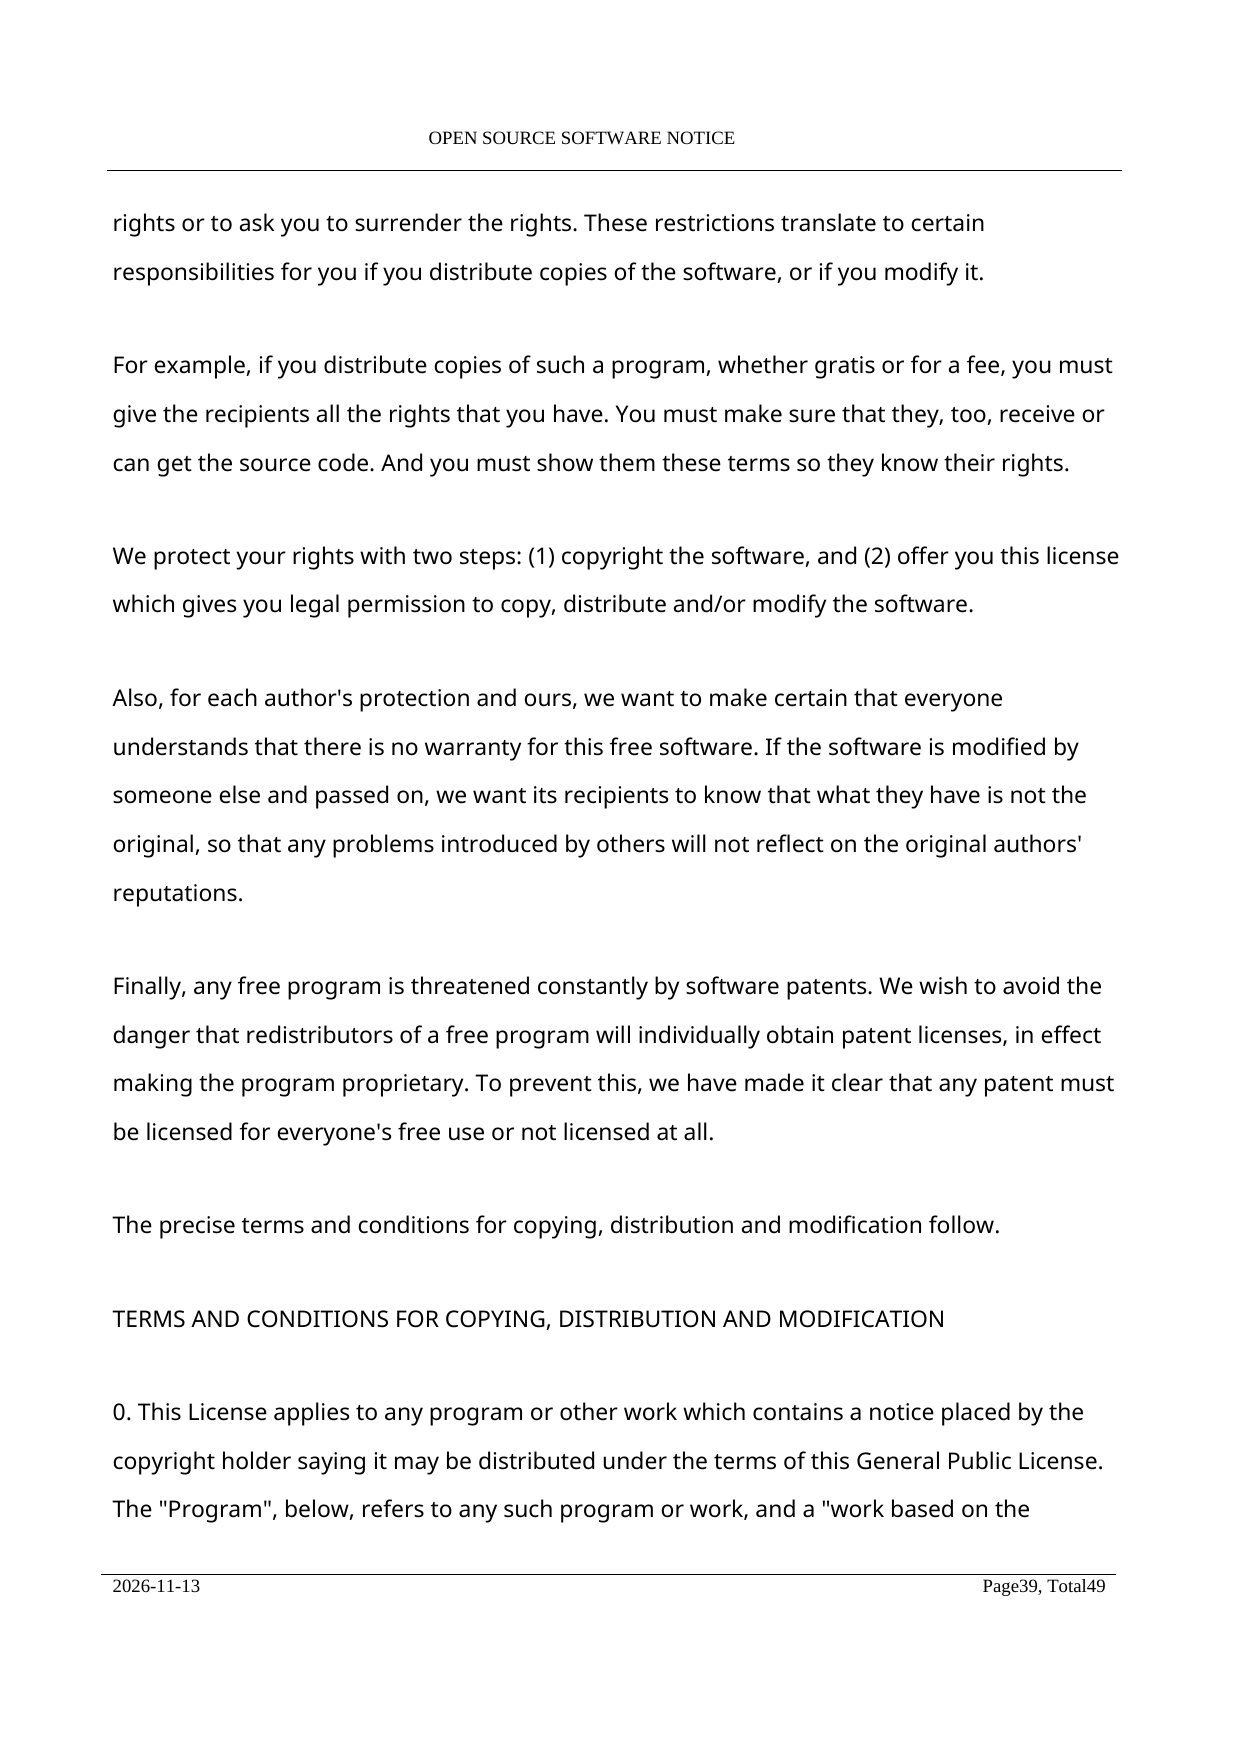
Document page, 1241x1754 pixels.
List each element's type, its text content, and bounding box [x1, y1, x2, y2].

text Also, for each author's protection and ours, we want to make certain that everyone understands that there is no warranty for this free software. If the software is modified by someone else and passed on, we want its recipients to know that what they have is not the original, so that any problems introduced by others will not reflect on the original authors' reputations. [112, 681, 1128, 908]
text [112, 206, 1128, 288]
text For example, if you distribute copies of such a program, whether gratis or for a fee, you must give the recipients all the rights that you have. You must make sure that they, too, receive or can get the source code. And you must show them these terms so they know their rights. [112, 348, 1128, 478]
text We protect your rights with two steps: (1) copyright the software, and (2) offer you this license which gives you legal permission to copy, distribute and/or modify the software. [112, 539, 1128, 620]
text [112, 1395, 1128, 1525]
text The precise terms and conditions for copying, distribution and modification follow. [112, 1209, 1128, 1241]
text Finally, any free program is threatened constantly by software patents. We wish to avoid the danger that redistributors of a free program will individually obtain patent licenses, in effect making the program proprietary. To prevent this, we have made it clear that any patent must be licensed for everyone's free use or not licensed at all. [112, 969, 1128, 1148]
text TERMS AND CONDITIONS FOR COPYING, DISTRIBUTION AND MODIFICATION [112, 1302, 1128, 1334]
